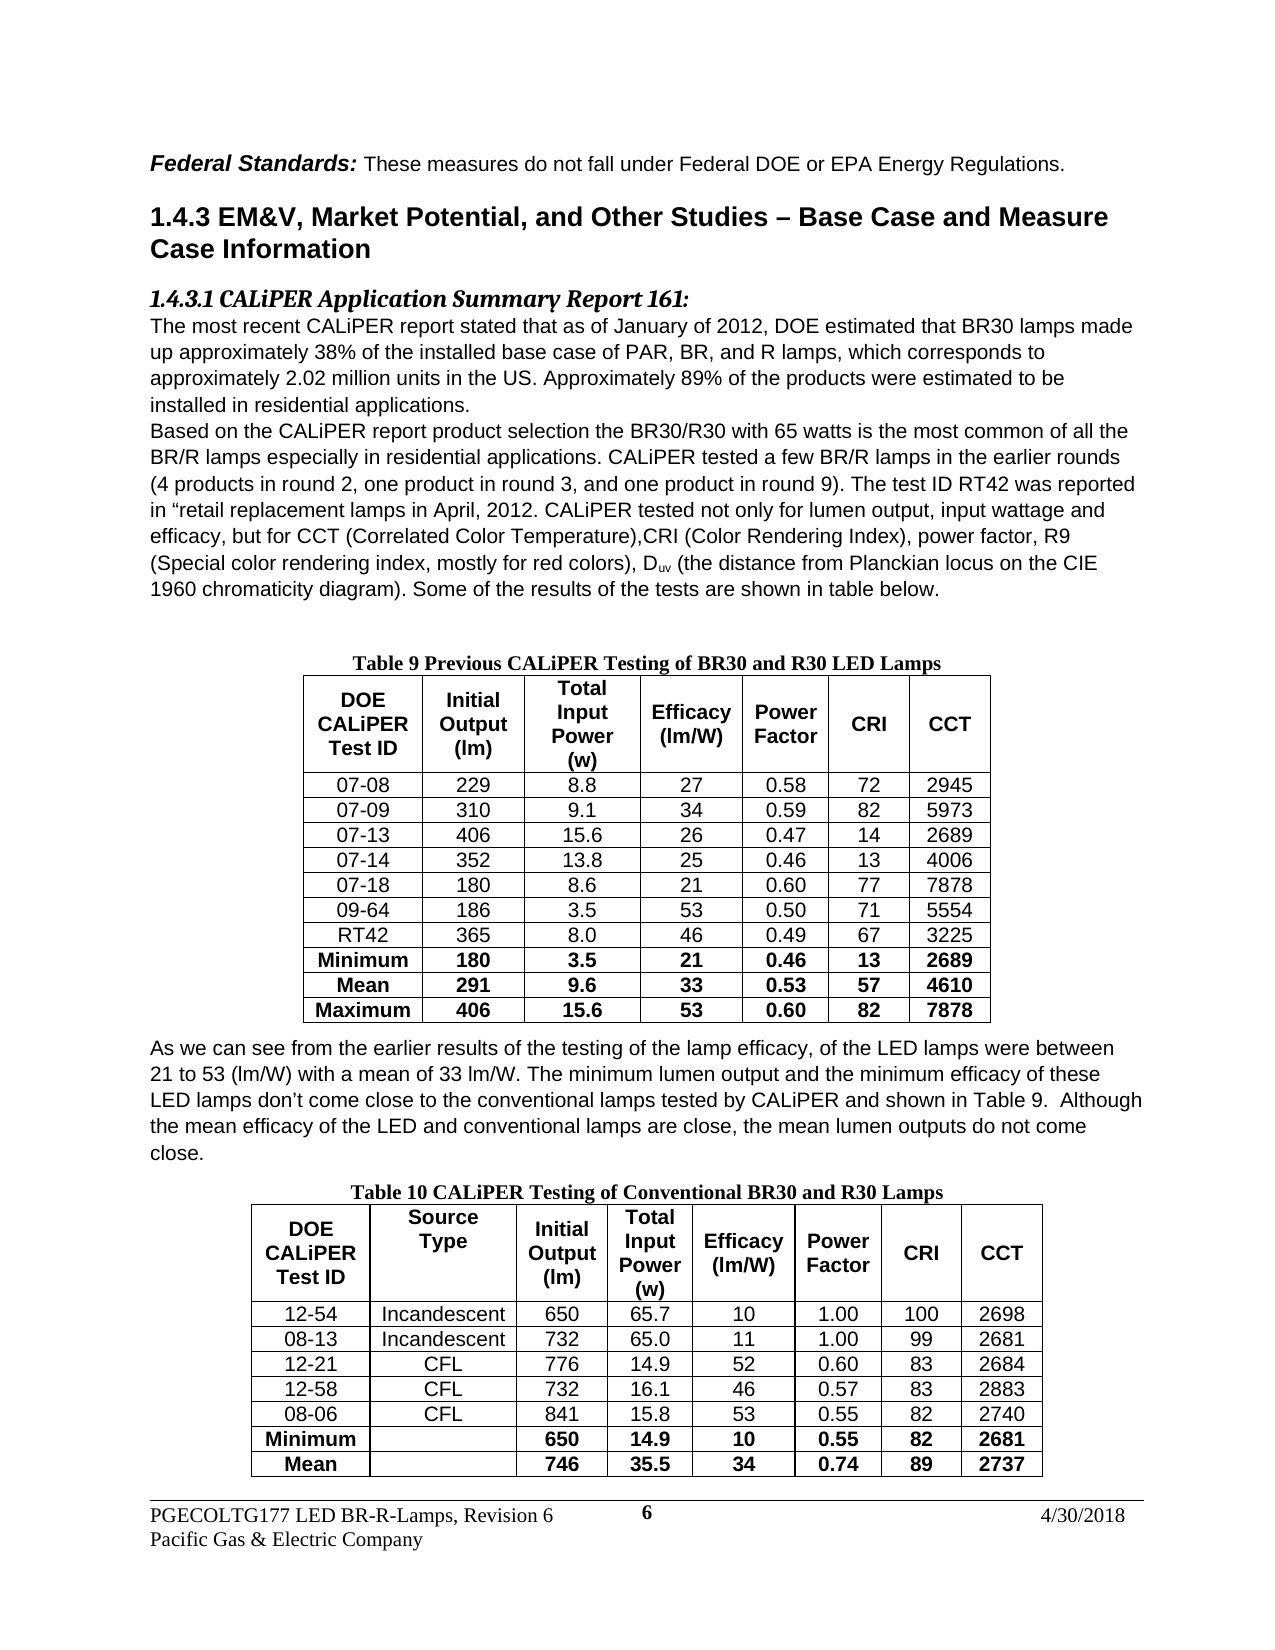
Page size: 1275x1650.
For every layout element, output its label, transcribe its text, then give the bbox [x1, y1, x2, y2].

table_cell RT42 [304, 923, 422, 947]
table_cell 82 [882, 1402, 961, 1426]
table_cell 3.5 [525, 948, 640, 972]
table_cell 186 [423, 898, 524, 922]
table_cell 26 [641, 823, 742, 847]
table_header DOE CALiPER Test ID [252, 1205, 369, 1301]
table_cell 12-21 [252, 1352, 369, 1376]
table_cell 82 [829, 998, 909, 1022]
text Federal Standards: These measures do not fall under Federal DOE or EPA Energy Regulations. [150, 150, 1144, 176]
table_cell 9.1 [525, 798, 640, 822]
table_header Total Input Power (w) [525, 676, 640, 772]
table_header Source Type [371, 1205, 516, 1301]
table_cell 71 [829, 898, 909, 922]
table_cell 2945 [910, 773, 990, 797]
table_header CCT [910, 676, 990, 772]
table_cell 0.59 [743, 798, 828, 822]
table_cell 82 [882, 1427, 961, 1451]
table_cell 65.7 [608, 1302, 692, 1326]
table_cell 13 [829, 848, 909, 872]
table_cell 89 [882, 1452, 961, 1476]
table_cell Incandescent [371, 1302, 516, 1326]
table_header Total Input Power (w) [608, 1205, 692, 1301]
table_cell 53 [693, 1402, 794, 1426]
table_cell 21 [641, 948, 742, 972]
table_cell [371, 1427, 516, 1451]
subtitle 1.4.3 EM&V, Market Potential, and Other Studies – Base Case and Measure Case Information [150, 201, 1144, 264]
table_cell 83 [882, 1377, 961, 1401]
table_header Power Factor [743, 676, 828, 772]
table_cell 2883 [962, 1377, 1042, 1401]
table_cell 35.5 [608, 1452, 692, 1476]
table_cell 291 [423, 973, 524, 997]
table_cell 8.6 [525, 873, 640, 897]
table_cell 2689 [910, 948, 990, 972]
table_cell 15.6 [525, 823, 640, 847]
table_cell 650 [517, 1427, 607, 1451]
table_cell 180 [423, 873, 524, 897]
table_cell 0.53 [743, 973, 828, 997]
table_cell 732 [517, 1377, 607, 1401]
table_cell 5554 [910, 898, 990, 922]
table_cell 53 [641, 998, 742, 1022]
table_cell CFL [371, 1402, 516, 1426]
subtitle 1.4.3.1 CALiPER Application Summary Report 161: [150, 285, 1144, 313]
table_cell 7878 [910, 873, 990, 897]
table_cell Incandescent [371, 1327, 516, 1351]
table_cell [371, 1452, 516, 1476]
table_cell 83 [882, 1352, 961, 1376]
table_cell 732 [517, 1327, 607, 1351]
table_cell 2681 [962, 1327, 1042, 1351]
table_cell 53 [641, 898, 742, 922]
table_cell 13.8 [525, 848, 640, 872]
table_cell 57 [829, 973, 909, 997]
table_cell 11 [693, 1327, 794, 1351]
table_cell 65.0 [608, 1327, 692, 1351]
table_cell Maximum [304, 998, 422, 1022]
table_cell 07-13 [304, 823, 422, 847]
table_cell 365 [423, 923, 524, 947]
table_header DOE CALiPER Test ID [304, 676, 422, 772]
table_cell 46 [641, 923, 742, 947]
table_cell 14 [829, 823, 909, 847]
table_cell 52 [693, 1352, 794, 1376]
table_cell 14.9 [608, 1427, 692, 1451]
table_header CCT [962, 1205, 1042, 1301]
table_cell 2698 [962, 1302, 1042, 1326]
table_cell 0.55 [796, 1427, 881, 1451]
table_cell 0.50 [743, 898, 828, 922]
table_cell 7878 [910, 998, 990, 1022]
table_cell 100 [882, 1302, 961, 1326]
table_cell 0.58 [743, 773, 828, 797]
table_cell 0.57 [796, 1377, 881, 1401]
table_cell 34 [693, 1452, 794, 1476]
table_cell 15.8 [608, 1402, 692, 1426]
table_cell 2689 [910, 823, 990, 847]
table_cell 0.60 [743, 873, 828, 897]
table_cell 09-64 [304, 898, 422, 922]
table_cell 67 [829, 923, 909, 947]
table_cell 0.46 [743, 948, 828, 972]
table_cell 12-54 [252, 1302, 369, 1326]
table_cell 3.5 [525, 898, 640, 922]
table_cell 82 [829, 798, 909, 822]
table_cell 13 [829, 948, 909, 972]
table_cell 406 [423, 998, 524, 1022]
table_cell 8.8 [525, 773, 640, 797]
table_cell 0.55 [796, 1402, 881, 1426]
table_cell 0.46 [743, 848, 828, 872]
table_cell Mean [252, 1452, 369, 1476]
table_cell 07-09 [304, 798, 422, 822]
table_cell Minimum [304, 948, 422, 972]
text The most recent CALiPER report stated that as of January of 2012, DOE estimated that BR30 lamps made up approximately 38% of the installed base case of PAR, BR, and R lamps, which corresponds to approximately 2.02 million units in the US. Approximately 89% of the products were estimated to be installed in residential applications. [150, 313, 1144, 416]
table_cell 650 [517, 1302, 607, 1326]
table_cell CFL [371, 1352, 516, 1376]
table_cell 5973 [910, 798, 990, 822]
table_cell 0.49 [743, 923, 828, 947]
table_cell 07-18 [304, 873, 422, 897]
table_cell 08-06 [252, 1402, 369, 1426]
table_header Initial Output (lm) [517, 1205, 607, 1301]
table_cell 27 [641, 773, 742, 797]
table_cell CFL [371, 1377, 516, 1401]
text Based on the CALiPER report product selection the BR30/R30 with 65 watts is the most common of all the BR/R lamps especially in residential applications. CALiPER tested a few BR/R lamps in the earlier rounds (4 products in round 2, one product in round 3, and one product in round 9). The test ID RT42 was reported in “retail replacement lamps in April, 2012. CALiPER tested not only for lumen output, input wattage and efficacy, but for CCT (Correlated Color Temperature),CRI (Color Rendering Index), power factor, R9 (Special color rendering index, mostly for red colors), Duv (the distance from Planckian locus on the CIE 1960 chromaticity diagram). Some of the results of the tests are shown in table below. [150, 419, 1144, 601]
table_cell 77 [829, 873, 909, 897]
table_header CRI [882, 1205, 961, 1301]
table_cell 841 [517, 1402, 607, 1426]
table_header Efficacy (lm/W) [641, 676, 742, 772]
table_cell 07-08 [304, 773, 422, 797]
table_cell 34 [641, 798, 742, 822]
table_cell 776 [517, 1352, 607, 1376]
table_header Initial Output (lm) [423, 676, 524, 772]
table_cell 33 [641, 973, 742, 997]
table_cell 0.74 [796, 1452, 881, 1476]
table_cell 72 [829, 773, 909, 797]
table_cell 2681 [962, 1427, 1042, 1451]
table_header Efficacy (lm/W) [693, 1205, 794, 1301]
table_cell 21 [641, 873, 742, 897]
table_cell 352 [423, 848, 524, 872]
table_cell 16.1 [608, 1377, 692, 1401]
table_cell 2737 [962, 1452, 1042, 1476]
table_cell 25 [641, 848, 742, 872]
table_cell 08-13 [252, 1327, 369, 1351]
table_cell 229 [423, 773, 524, 797]
table_header Power Factor [796, 1205, 881, 1301]
table_cell 8.0 [525, 923, 640, 947]
table_cell 180 [423, 948, 524, 972]
table_cell 0.60 [743, 998, 828, 1022]
table_cell 12-58 [252, 1377, 369, 1401]
table_header CRI [829, 676, 909, 772]
table_cell 4610 [910, 973, 990, 997]
table_cell 10 [693, 1302, 794, 1326]
table_cell 0.47 [743, 823, 828, 847]
table_cell 3225 [910, 923, 990, 947]
table_cell Minimum [252, 1427, 369, 1451]
table_cell 746 [517, 1452, 607, 1476]
table_cell 10 [693, 1427, 794, 1451]
table_cell 2684 [962, 1352, 1042, 1376]
table_cell 4006 [910, 848, 990, 872]
text As we can see from the earlier results of the testing of the lamp efficacy, of the LED lamps were between 21 to 53 (lm/W) with a mean of 33 lm/W. The minimum lumen output and the minimum efficacy of these LED lamps don’t come close to the conventional lamps tested by CALiPER and shown in Table 9. Although the mean efficacy of the LED and conventional lamps are close, the mean lumen outputs do not come close. [150, 1035, 1144, 1165]
table_cell 0.60 [796, 1352, 881, 1376]
table_cell 2740 [962, 1402, 1042, 1426]
table_cell 46 [693, 1377, 794, 1401]
table_cell Mean [304, 973, 422, 997]
table_cell 310 [423, 798, 524, 822]
table_cell 15.6 [525, 998, 640, 1022]
table_cell 9.6 [525, 973, 640, 997]
table_cell 99 [882, 1327, 961, 1351]
table_cell 1.00 [796, 1327, 881, 1351]
table_cell 07-14 [304, 848, 422, 872]
table_cell 14.9 [608, 1352, 692, 1376]
table_cell 1.00 [796, 1302, 881, 1326]
table_cell 406 [423, 823, 524, 847]
